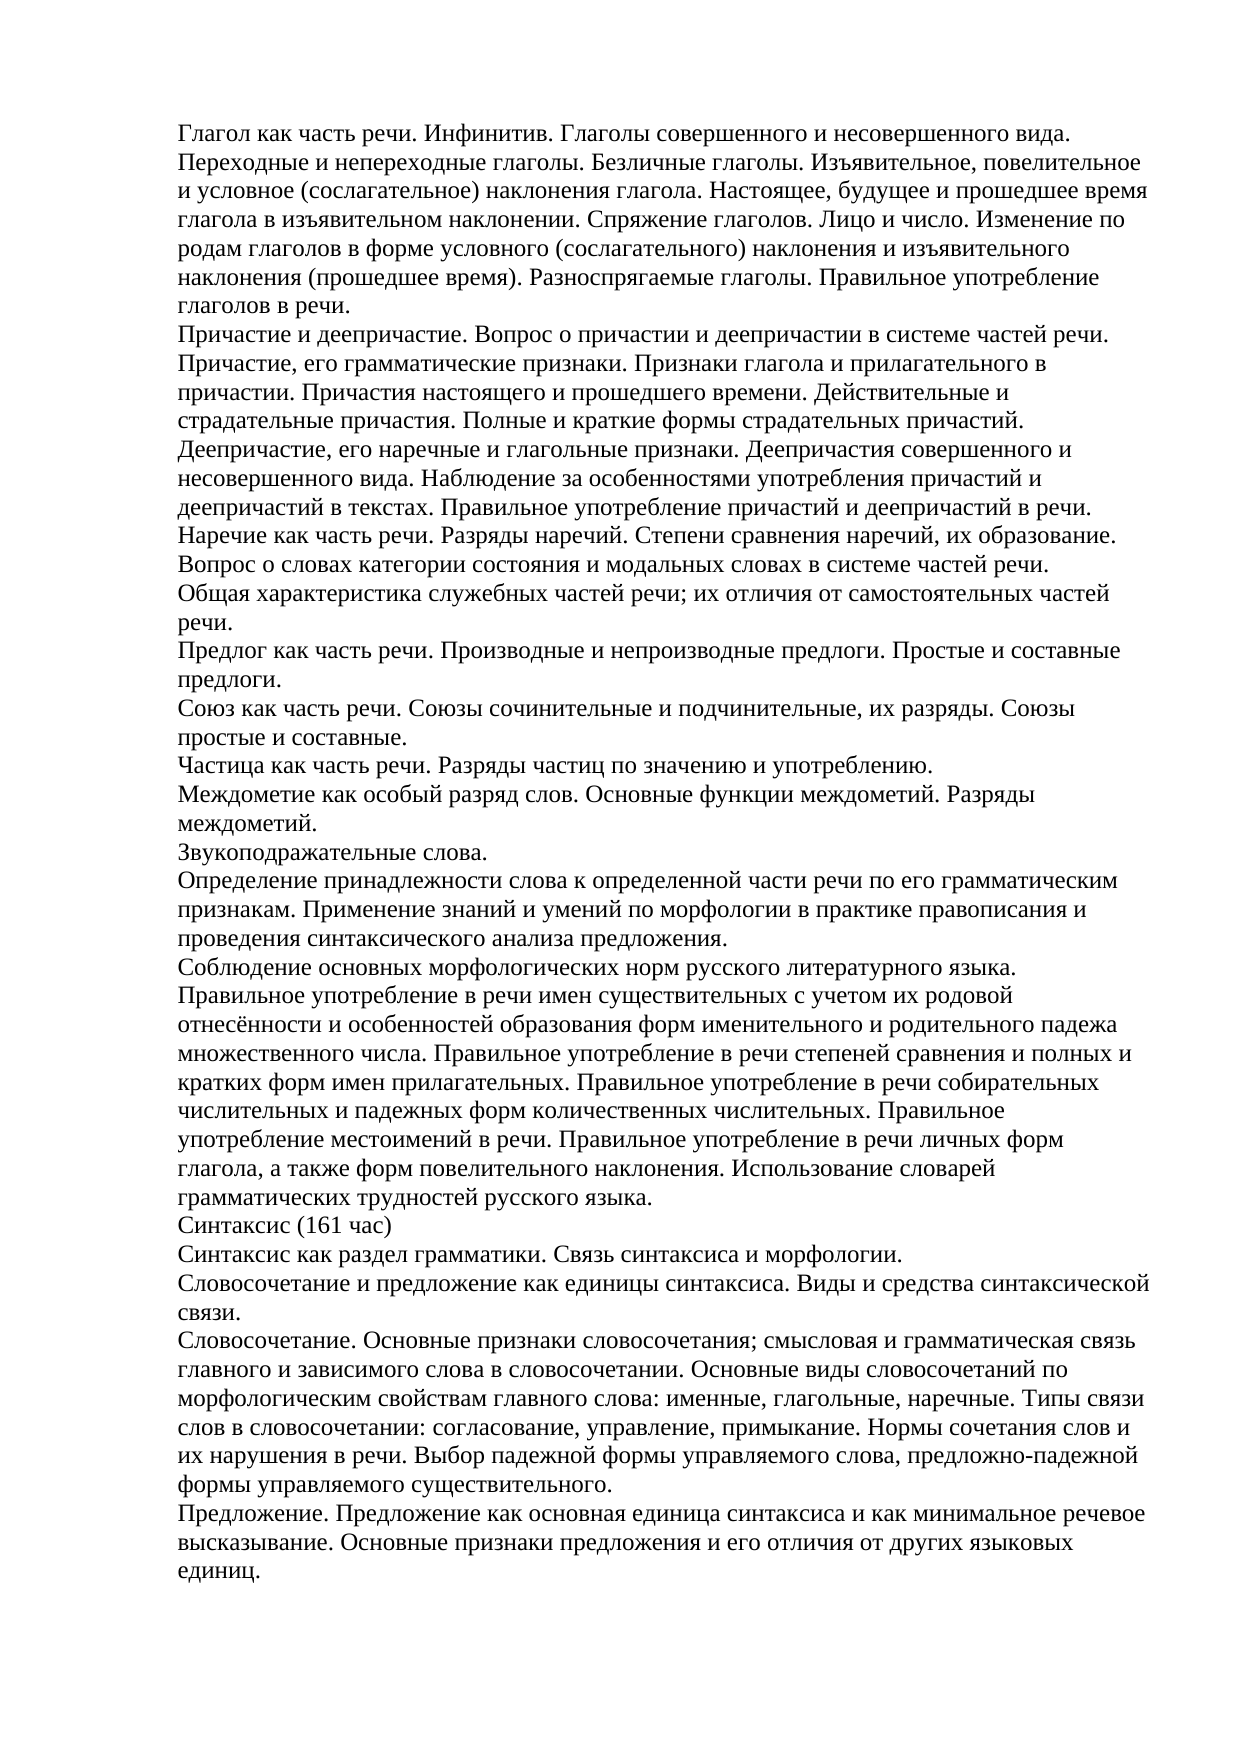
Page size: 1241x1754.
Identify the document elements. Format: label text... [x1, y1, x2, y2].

text Глагол как часть речи. Инфинитив. Глаголы совершенного и несовершенного вида. Переходные и непереходные глаголы. Безличные глаголы. Изъявительное, повелительное и условное (сослагательное) наклонения глагола. Настоящее, будущее и прошедшее время глагола в изъявительном наклонении. Спряжение глаголов. Лицо и число. Изменение по родам глаголов в форме условного (сослагательного) наклонения и изъявительного наклонения (прошедшее время). Разноспрягаемые глаголы. Правильное употребление глаголов в речи. [177, 118, 1152, 319]
text Частица как часть речи. Разряды частиц по значению и употреблению. [177, 751, 1152, 779]
text Вопрос о словах категории состояния и модальных словах в системе частей речи. [177, 549, 1152, 578]
text Звукоподражательные слова. [177, 837, 1152, 866]
text Синтаксис как раздел грамматики. Связь синтаксиса и морфологии. [177, 1239, 1152, 1268]
text Предлог как часть речи. Производные и непроизводные предлоги. Простые и составные предлоги. [177, 636, 1152, 693]
text Синтаксис (161 час) [177, 1211, 1152, 1239]
text Причастие и деепричастие. Вопрос о причастии и деепричастии в системе частей речи. Причастие, его грамматические признаки. Признаки глагола и прилагательного в причастии. Причастия настоящего и прошедшего времени. Действительные и страдательные причастия. Полные и краткие формы страдательных причастий. Деепричастие, его наречные и глагольные признаки. Деепричастия совершенного и несовершенного вида. Наблюдение за особенностями употребления причастий и деепричастий в текстах. Правильное употребление причастий и деепричастий в речи. [177, 319, 1152, 521]
text Общая характеристика служебных частей речи; их отличия от самостоятельных частей речи. [177, 578, 1152, 636]
text Союз как часть речи. Союзы сочинительные и подчинительные, их разряды. Союзы простые и составные. [177, 693, 1152, 751]
text Словосочетание и предложение как единицы синтаксиса. Виды и средства синтаксической связи. [177, 1268, 1152, 1326]
text Определение принадлежности слова к определенной части речи по его грамматическим признакам. Применение знаний и умений по морфологии в практике правописания и проведения синтаксического анализа предложения. [177, 866, 1152, 952]
text Наречие как часть речи. Разряды наречий. Степени сравнения наречий, их образование. [177, 521, 1152, 549]
text Словосочетание. Основные признаки словосочетания; смысловая и грамматическая связь главного и зависимого слова в словосочетании. Основные виды словосочетаний по морфологическим свойствам главного слова: именные, глагольные, наречные. Типы связи слов в словосочетании: согласование, управление, примыкание. Нормы сочетания слов и их нарушения в речи. Выбор падежной формы управляемого слова, предложно-падежной формы управляемого существительного. [177, 1326, 1152, 1498]
text Предложение. Предложение как основная единица синтаксиса и как минимальное речевое высказывание. Основные признаки предложения и его отличия от других языковых единиц. [177, 1498, 1152, 1584]
text Соблюдение основных морфологических норм русского литературного языка. [177, 952, 1152, 981]
text Правильное употребление в речи имен существительных с учетом их родовой отнесённости и особенностей образования форм именительного и родительного падежа множественного числа. Правильное употребление в речи степеней сравнения и полных и кратких форм имен прилагательных. Правильное употребление в речи собирательных числительных и падежных форм количественных числительных. Правильное употребление местоимений в речи. Правильное употребление в речи личных форм глагола, а также форм повелительного наклонения. Использование словарей грамматических трудностей русского языка. [177, 981, 1152, 1211]
text Междометие как особый разряд слов. Основные функции междометий. Разряды междометий. [177, 779, 1152, 837]
